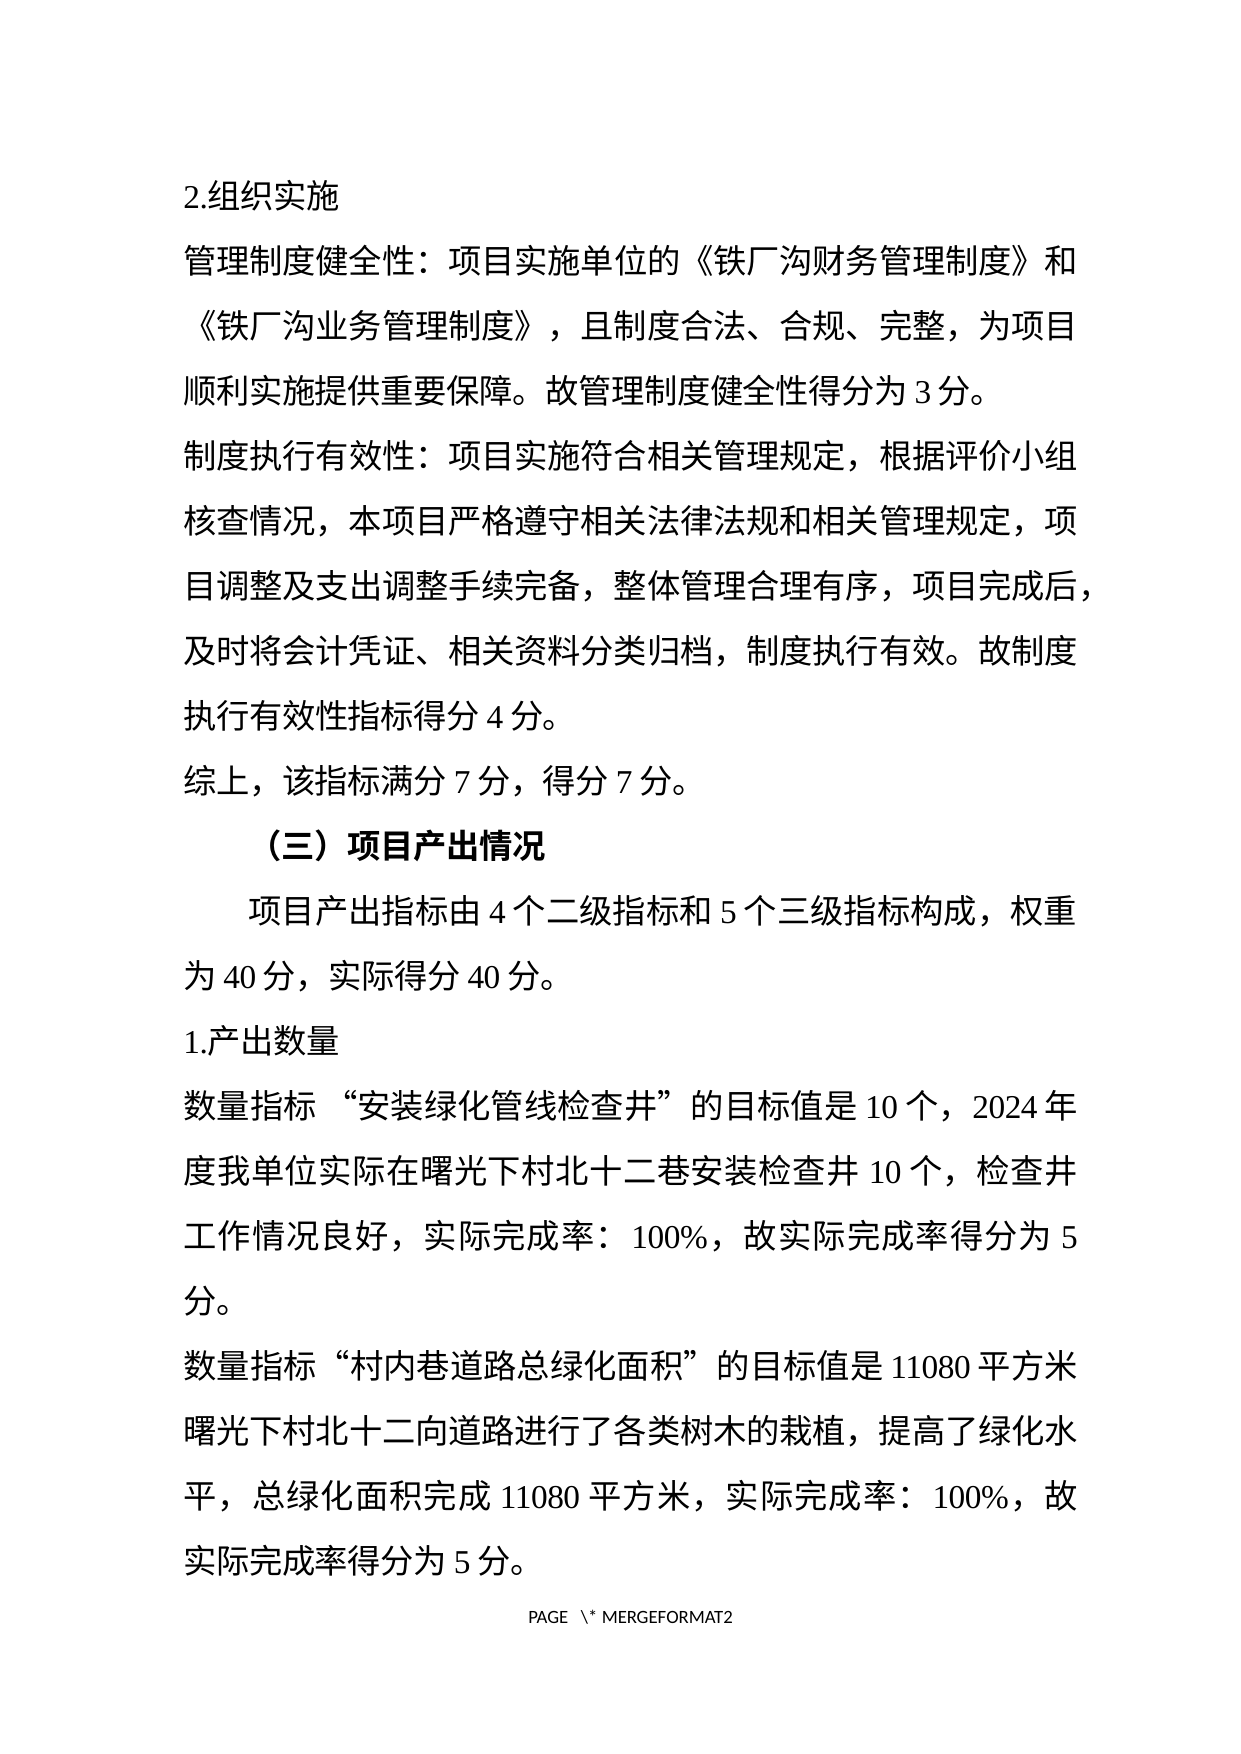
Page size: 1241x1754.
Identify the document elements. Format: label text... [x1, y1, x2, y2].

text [183, 877, 1078, 1592]
text （三）项目产出情况 [183, 812, 1078, 877]
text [183, 162, 1078, 812]
